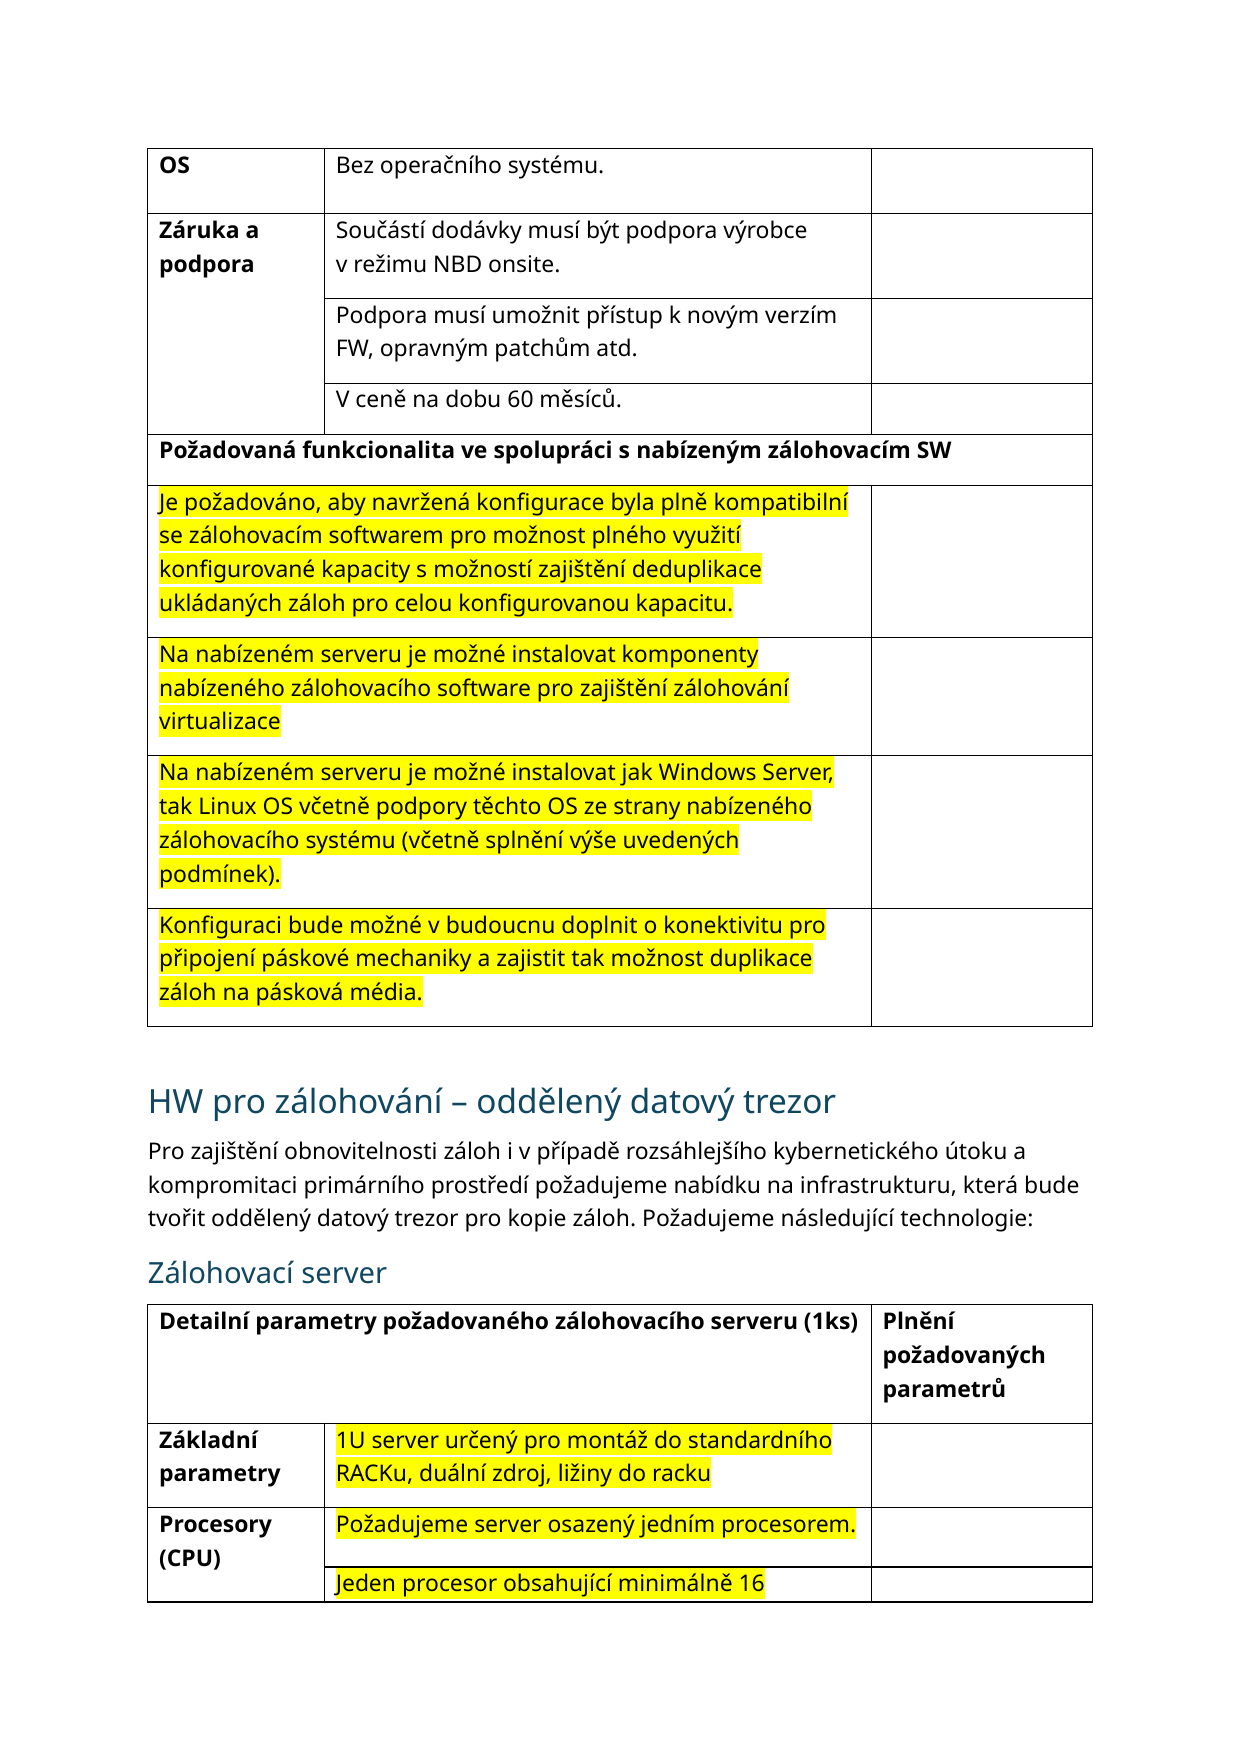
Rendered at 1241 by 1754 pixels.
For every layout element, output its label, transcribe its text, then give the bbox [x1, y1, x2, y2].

table_cell Konfiguraci bude možné v budoucnu doplnit o konektivitu pro připojení páskové mechaniky a zajistit tak možnost duplikace záloh na pásková média. [148, 909, 871, 1026]
table_cell [872, 1424, 1092, 1507]
table_cell [872, 638, 1092, 755]
subtitle Zálohovací server [148, 1253, 1093, 1292]
table_cell [872, 756, 1092, 908]
table_cell Je požadováno, aby navržená konfigurace byla plně kompatibilní se zálohovacím softwarem pro možnost plného využití konfigurované kapacity s možností zajištění deduplikace ukládaných záloh pro celou konfigurovanou kapacitu. [148, 486, 871, 637]
table_cell Požadovaná funkcionalita ve spolupráci s nabízeným zálohovacím SW [148, 435, 1092, 484]
table_cell [872, 486, 1092, 637]
table_cell OS [148, 149, 324, 213]
table_cell [872, 299, 1092, 382]
table_cell [872, 1508, 1092, 1566]
table_cell [872, 214, 1092, 298]
table_cell [872, 1568, 1092, 1601]
subtitle HW pro zálohování – oddělený datový trezor [148, 1078, 1093, 1123]
table_header Detailní parametry požadovaného zálohovacího serveru (1ks) [148, 1305, 871, 1422]
table_cell [872, 909, 1092, 1026]
table_cell Základní parametry [148, 1424, 324, 1507]
table_cell Bez operačního systému. [325, 149, 871, 213]
table_cell V ceně na dobu 60 měsíců. [325, 384, 871, 433]
table_cell [872, 384, 1092, 433]
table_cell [325, 1568, 871, 1601]
table_cell Na nabízeném serveru je možné instalovat komponenty nabízeného zálohovacího software pro zajištění zálohování virtualizace [148, 638, 871, 755]
table_cell 1U server určený pro montáž do standardního RACKu, duální zdroj, ližiny do racku [325, 1424, 871, 1507]
table_cell Na nabízeném serveru je možné instalovat jak Windows Server, tak Linux OS včetně podpory těchto OS ze strany nabízeného zálohovacího systému (včetně splnění výše uvedených podmínek). [148, 756, 871, 908]
table_cell Podpora musí umožnit přístup k novým verzím FW, opravným patchům atd. [325, 299, 871, 382]
table_header Plnění požadovaných parametrů [872, 1305, 1092, 1422]
table_cell [872, 149, 1092, 213]
table_cell Součástí dodávky musí být podpora výrobce v režimu NBD onsite. [325, 214, 871, 298]
table_cell Požadujeme server osazený jedním procesorem. [325, 1508, 871, 1566]
table_cell Procesory (CPU) [148, 1508, 324, 1601]
table_cell Záruka a podpora [148, 214, 324, 433]
text Pro zajištění obnovitelnosti záloh i v případě rozsáhlejšího kybernetického útoku a kompromitaci primárního prostředí požadujeme nabídku na infrastrukturu, která bude tvořit oddělený datový trezor pro kopie záloh. Požadujeme následující technologie: [148, 1135, 1093, 1234]
